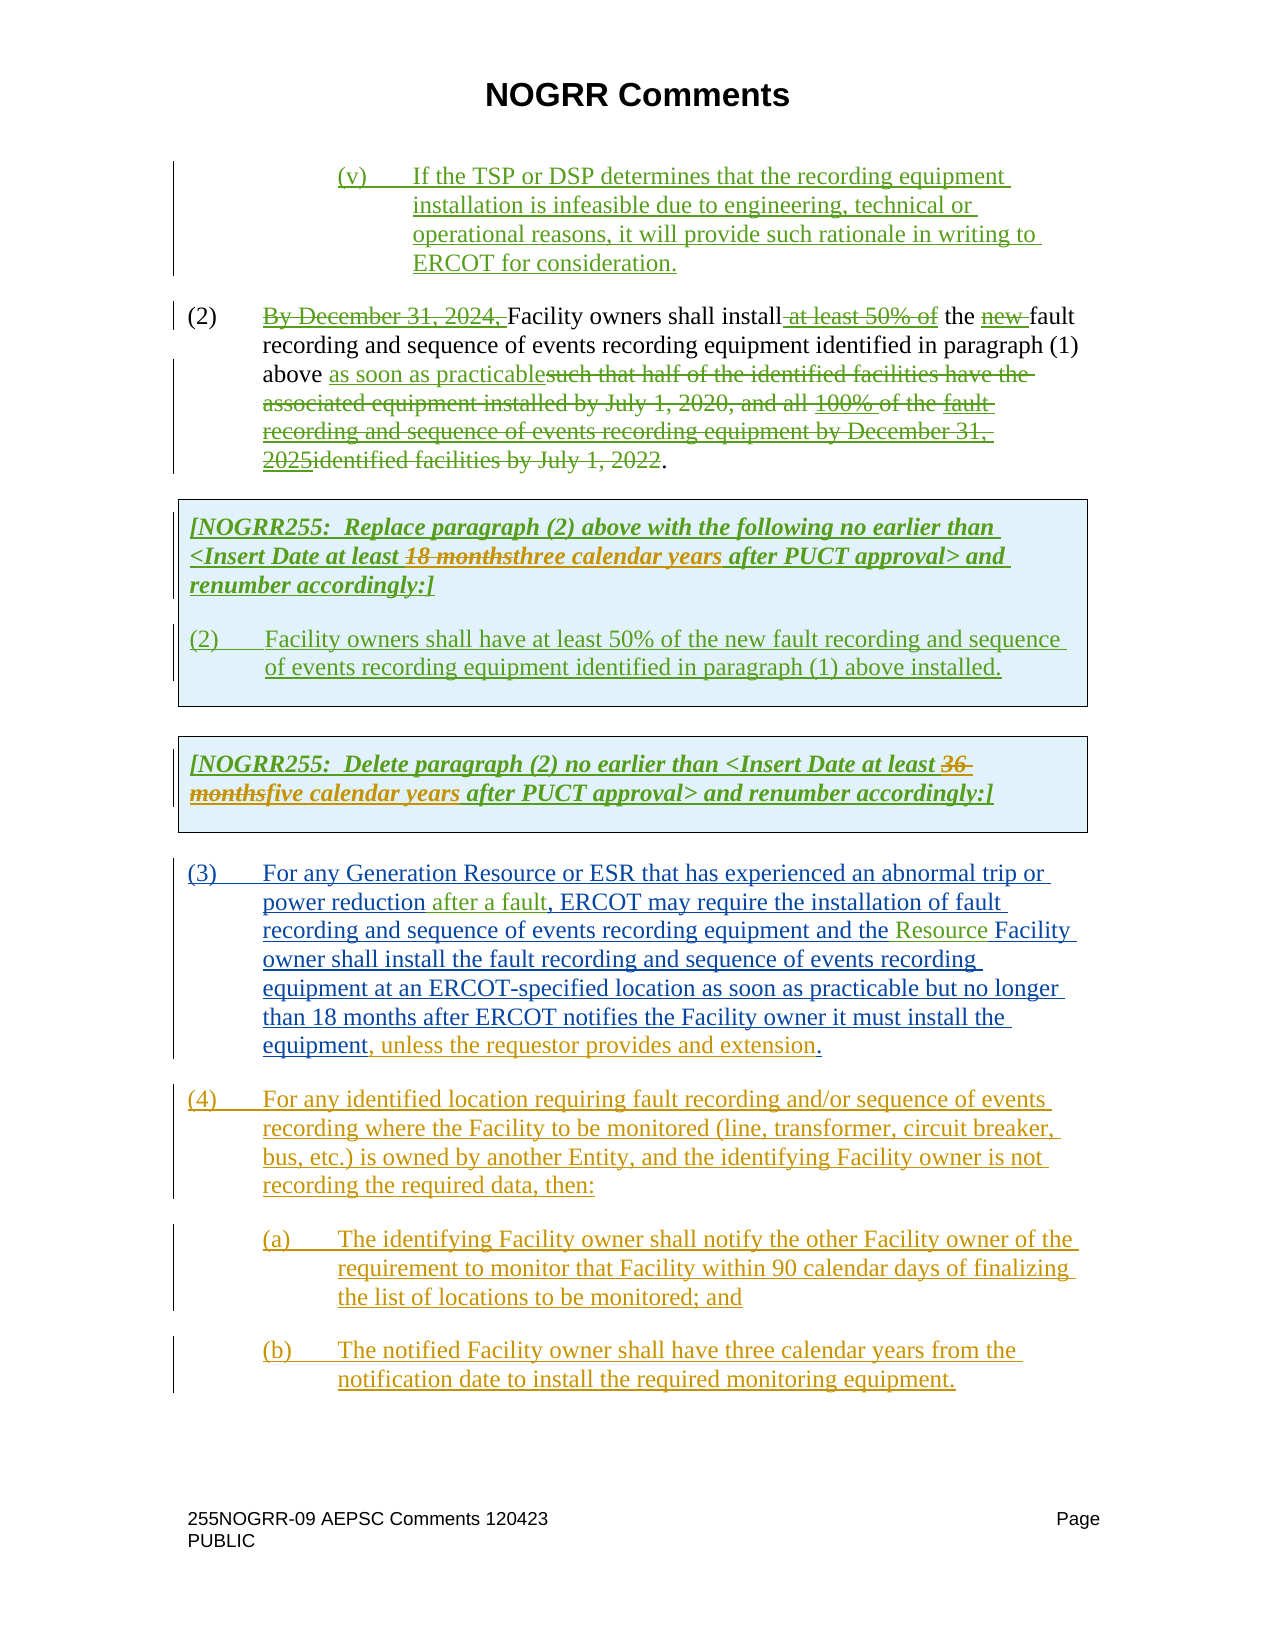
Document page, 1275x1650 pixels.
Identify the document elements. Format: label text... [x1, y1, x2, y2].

text (2) Facility owners shall install the fault recording and sequence of events recording equipment identified in paragraph (1) above . [187, 301, 1087, 474]
